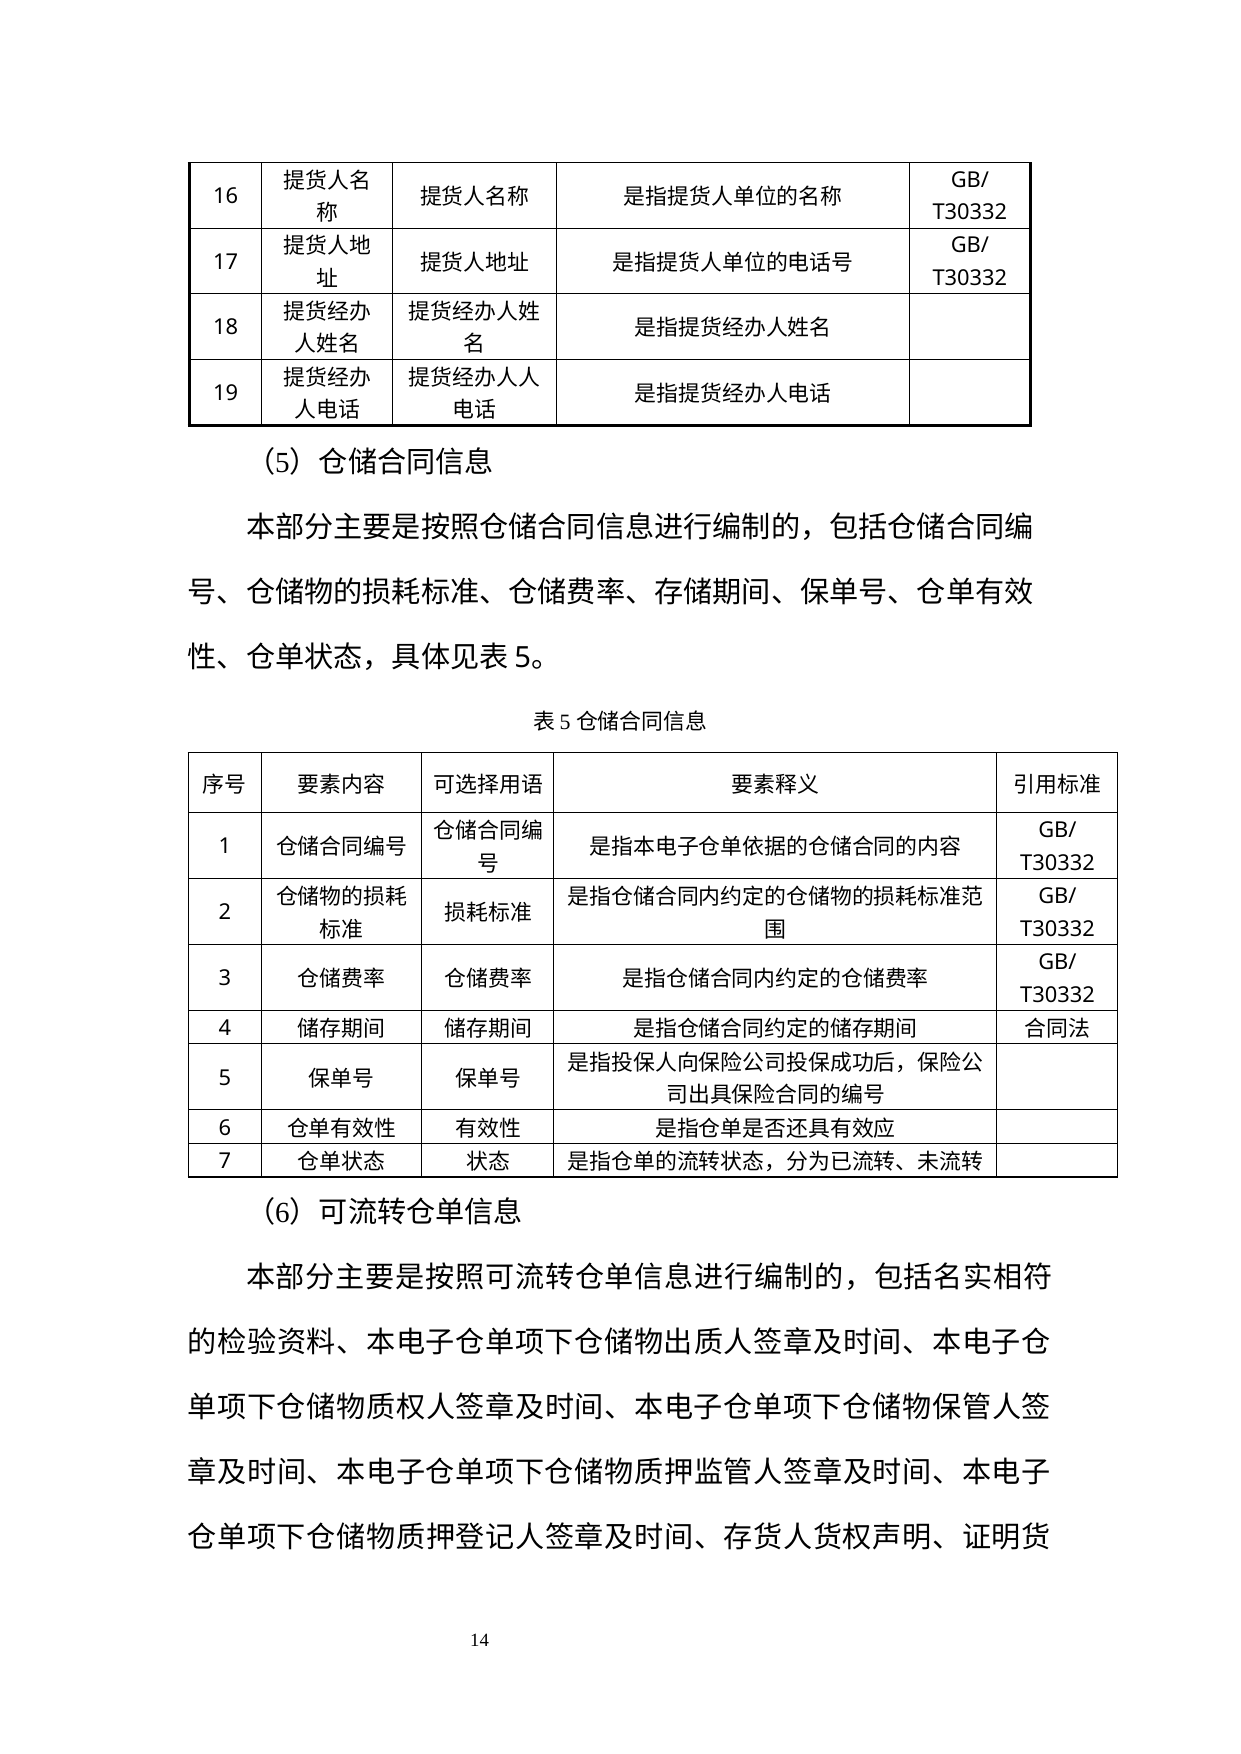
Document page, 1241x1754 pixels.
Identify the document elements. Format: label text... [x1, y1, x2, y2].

table_cell 仓储合同编号 [422, 813, 553, 878]
table_cell 合同法 [997, 1011, 1117, 1043]
table_cell 6 [189, 1110, 261, 1143]
table_cell 仓储物的损耗标准 [262, 879, 421, 944]
table_header 引用标准 [997, 753, 1117, 812]
table_header 要素内容 [262, 753, 421, 812]
table_cell 16 [191, 163, 261, 227]
text （6）可流转仓单信息 [187, 1177, 1053, 1242]
table_cell 提货经办人姓名 [393, 294, 556, 358]
table_cell 仓储费率 [262, 945, 421, 1010]
table_cell GB/T30332 [910, 229, 1029, 293]
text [187, 1242, 1053, 1567]
table_header 可选择用语 [422, 753, 553, 812]
table_cell 3 [189, 945, 261, 1010]
table_cell 损耗标准 [422, 879, 553, 944]
table_cell 仓单有效性 [262, 1110, 421, 1143]
table_cell 7 [189, 1144, 261, 1176]
table_cell 仓储合同编号 [262, 813, 421, 878]
text 本部分主要是按照仓储合同信息进行编制的，包括仓储合同编号、仓储物的损耗标准、仓储费率、存储期间、保单号、仓单有效性、仓单状态，具体见表5。 [187, 492, 1053, 687]
table_cell [997, 1144, 1117, 1176]
table_cell GB/T30332 [910, 163, 1029, 227]
table_cell 是指仓单是否还具有效应 [554, 1110, 996, 1143]
table_cell 4 [189, 1011, 261, 1043]
table_cell 2 [189, 879, 261, 944]
table_cell 是指提货人单位的名称 [557, 163, 909, 227]
table_cell 是指提货经办人姓名 [557, 294, 909, 358]
table_cell 提货人名称 [262, 163, 392, 227]
table_cell 是指投保人向保险公司投保成功后，保险公司出具保险合同的编号 [554, 1044, 996, 1109]
table_cell GB/T30332 [997, 813, 1117, 878]
table_cell [910, 360, 1029, 424]
table_cell [997, 1044, 1117, 1109]
table_cell 是指提货经办人电话 [557, 360, 909, 424]
table_cell 5 [189, 1044, 261, 1109]
table_cell 有效性 [422, 1110, 553, 1143]
table_cell 保单号 [422, 1044, 553, 1109]
table_cell GB/T30332 [997, 879, 1117, 944]
table_cell 提货人地址 [262, 229, 392, 293]
table_cell GB/T30332 [997, 945, 1117, 1010]
table_cell 1 [189, 813, 261, 878]
table_cell 提货经办人电话 [262, 360, 392, 424]
text （5）仓储合同信息 [187, 427, 1053, 492]
table_cell 是指仓单的流转状态，分为已流转、未流转 [554, 1144, 996, 1176]
table_cell 提货人名称 [393, 163, 556, 227]
table_cell 仓单状态 [262, 1144, 421, 1176]
table_header 要素释义 [554, 753, 996, 812]
table_cell 是指仓储合同内约定的仓储费率 [554, 945, 996, 1010]
table_cell 18 [191, 294, 261, 358]
table_cell 是指仓储合同约定的储存期间 [554, 1011, 996, 1043]
table_cell 19 [191, 360, 261, 424]
table_cell 保单号 [262, 1044, 421, 1109]
table_cell 储存期间 [422, 1011, 553, 1043]
table_header 序号 [189, 753, 261, 812]
table_cell 17 [191, 229, 261, 293]
table_cell 提货人地址 [393, 229, 556, 293]
table_cell 储存期间 [262, 1011, 421, 1043]
text 表5 仓储合同信息 [187, 703, 1053, 736]
table_cell [910, 294, 1029, 358]
table_cell 提货经办人姓名 [262, 294, 392, 358]
table_cell 仓储费率 [422, 945, 553, 1010]
table_cell 是指本电子仓单依据的仓储合同的内容 [554, 813, 996, 878]
table_cell [997, 1110, 1117, 1143]
table_cell 是指仓储合同内约定的仓储物的损耗标准范围 [554, 879, 996, 944]
table_cell 状态 [422, 1144, 553, 1176]
table_cell 是指提货人单位的电话号 [557, 229, 909, 293]
table_cell 提货经办人人电话 [393, 360, 556, 424]
